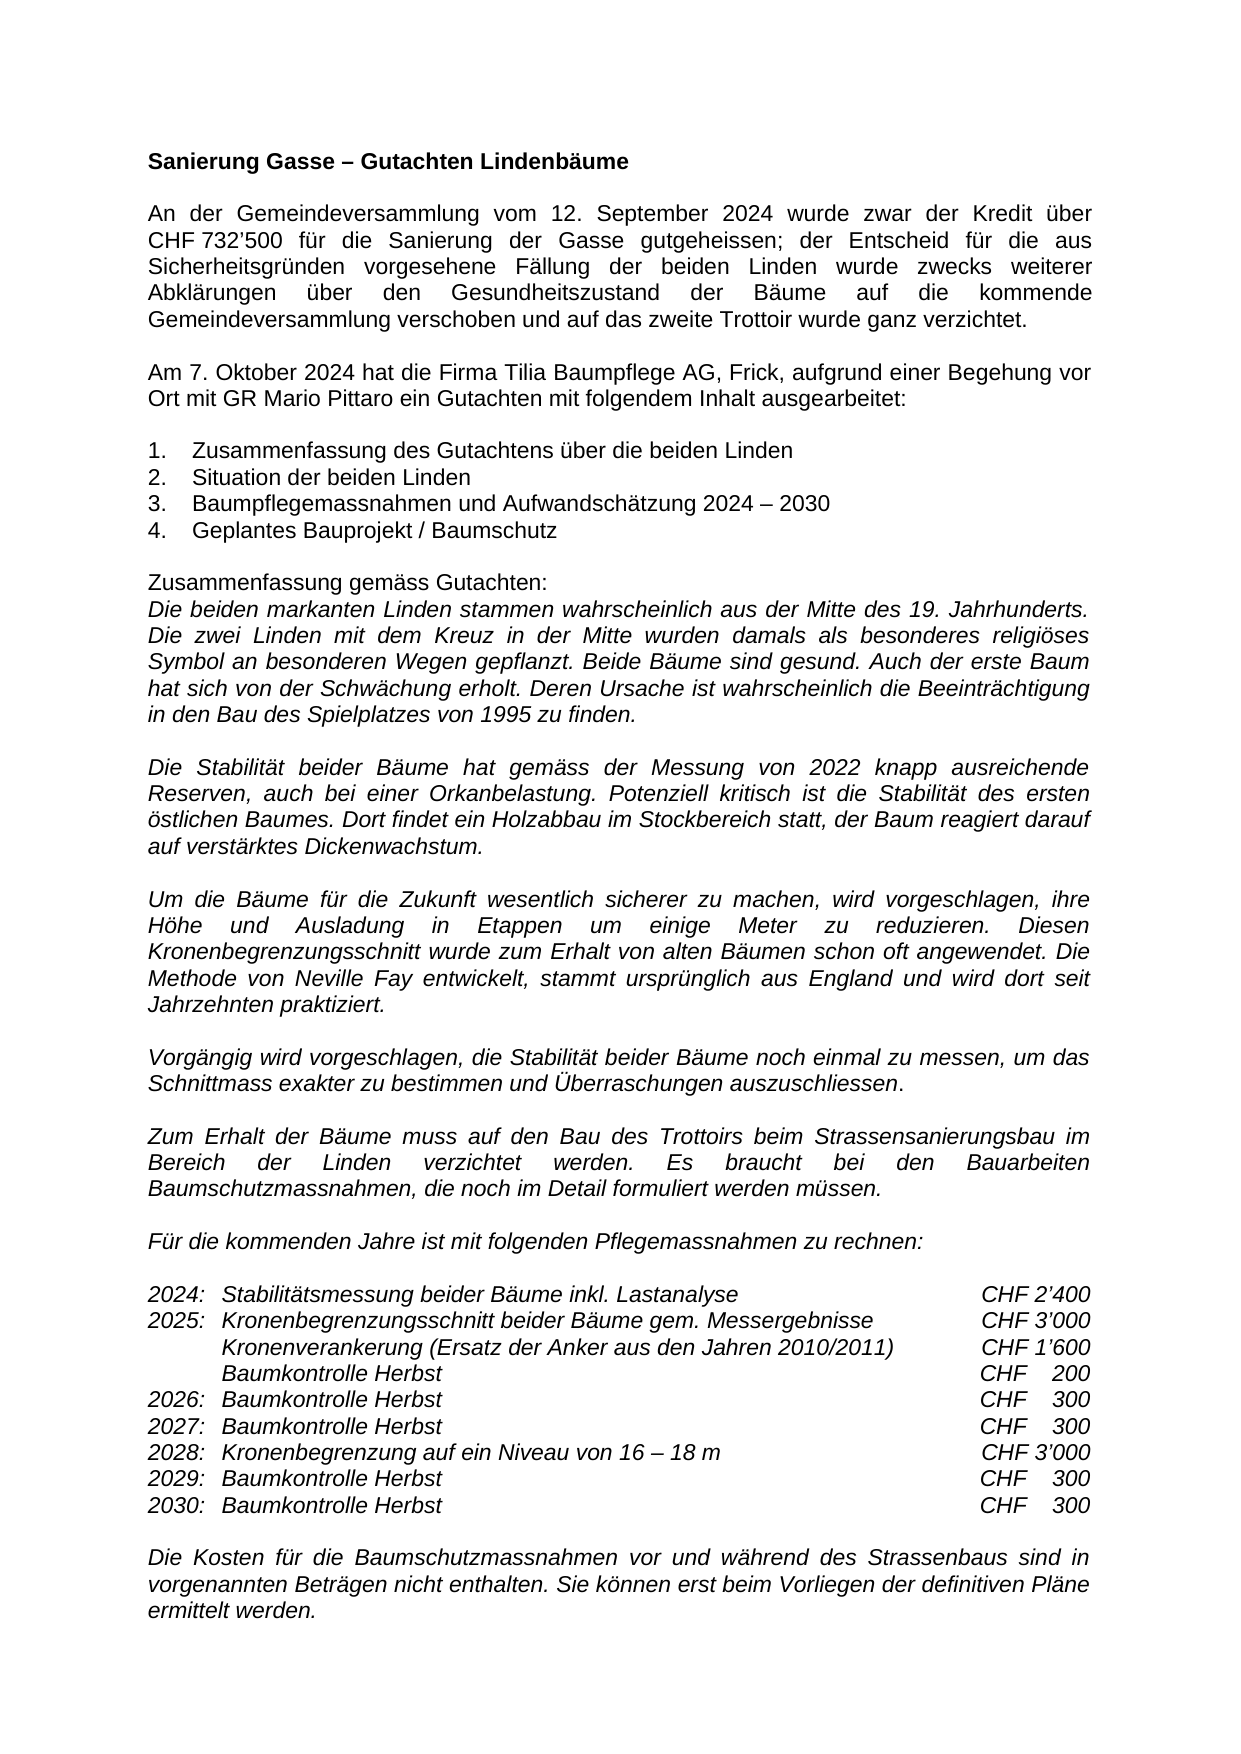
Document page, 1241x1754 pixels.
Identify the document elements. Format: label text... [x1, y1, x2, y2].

text 2026: Baumkontrolle Herbst CHF 300 [148, 1386, 1093, 1413]
list Geplantes Bauprojekt / Baumschutz [148, 517, 1093, 543]
text 2025: Kronenbegrenzungsschnitt beider Bäume gem. Messergebnisse CHF 3’000 [148, 1307, 1093, 1333]
text Die beiden markanten Linden stammen wahrscheinlich aus der Mitte des 19. Jahrhunderts. Die zwei Linden mit dem Kreuz in der Mitte wurden damals als besonderes religiöses Symbol an besonderen Wegen gepflanzt. Beide Bäume sind gesund. Auch der erste Baum hat sich von der Schwächung erholt. Deren Ursache ist wahrscheinlich die Beeinträchtigung in den Bau des Spielplatzes von 1995 zu finden. [148, 596, 1093, 727]
text Baumkontrolle Herbst CHF 200 [148, 1360, 1093, 1386]
text 2030: Baumkontrolle Herbst CHF 300 [148, 1492, 1093, 1518]
text Für die kommenden Jahre ist mit folgenden Pflegemassnahmen zu rechnen: [148, 1228, 1093, 1254]
list Baumpflegemassnahmen und Aufwandschätzung 2024 – 2030 [148, 490, 1093, 517]
text 2027: Baumkontrolle Herbst CHF 300 [148, 1413, 1093, 1439]
text Die Kosten für die Baumschutzmassnahmen vor und während des Strassenbaus sind in vorgenannten Beträgen nicht enthalten. Sie können erst beim Vorliegen der definitiven Pläne ermittelt werden. [148, 1544, 1093, 1623]
text 2024: Stabilitätsmessung beider Bäume inkl. Lastanalyse CHF 2’400 [148, 1281, 1093, 1307]
text Die Stabilität beider Bäume hat gemäss der Messung von 2022 knapp ausreichende Reserven, auch bei einer Orkanbelastung. Potenziell kritisch ist die Stabilität des ersten östlichen Baumes. Dort findet ein Holzabbau im Stockbereich statt, der Baum reagiert darauf auf verstärktes Dickenwachstum. [148, 754, 1093, 859]
text Zusammenfassung gemäss Gutachten: [148, 569, 1093, 596]
text An der Gemeindeversammlung vom 12. September 2024 wurde zwar der Kredit über CHF 732’500 für die Sanierung der Gasse gutgeheissen; der Entscheid für die aus Sicherheitsgründen vorgesehene Fällung der beiden Linden wurde zwecks weiterer Abklärungen über den Gesundheitszustand der Bäume auf die kommende Gemeindeversammlung verschoben und auf das zweite Trottoir wurde ganz verzichtet. [148, 200, 1093, 332]
list Zusammenfassung des Gutachtens über die beiden Linden [148, 437, 1093, 464]
text Um die Bäume für die Zukunft wesentlich sicherer zu machen, wird vorgeschlagen, ihre Höhe und Ausladung in Etappen um einige Meter zu reduzieren. Diesen Kronenbegrenzungsschnitt wurde zum Erhalt von alten Bäumen schon oft angewendet. Die Methode von Neville Fay entwickelt, stammt ursprünglich aus England und wird dort seit Jahrzehnten praktiziert. [148, 886, 1093, 1017]
list Situation der beiden Linden [148, 464, 1093, 490]
text 2029: Baumkontrolle Herbst CHF 300 [148, 1465, 1093, 1492]
text Zum Erhalt der Bäume muss auf den Bau des Trottoirs beim Strassensanierungsbau im Bereich der Linden verzichtet werden. Es braucht bei den Bauarbeiten Baumschutzmassnahmen, die noch im Detail formuliert werden müssen. [148, 1123, 1093, 1202]
text Kronenverankerung (Ersatz der Anker aus den Jahren 2010/2011) CHF 1’600 [148, 1333, 1093, 1360]
text Vorgängig wird vorgeschlagen, die Stabilität beider Bäume noch einmal zu messen, um das Schnittmass exakter zu bestimmen und Überraschungen auszuschliessen. [148, 1044, 1093, 1096]
text Sanierung Gasse – Gutachten Lindenbäume [148, 148, 1093, 174]
text Am 7. Oktober 2024 hat die Firma Tilia Baumpflege AG, Frick, aufgrund einer Begehung vor Ort mit GR Mario Pittaro ein Gutachten mit folgendem Inhalt ausgearbeitet: [148, 358, 1093, 411]
text 2028: Kronenbegrenzung auf ein Niveau von 16 – 18 m CHF 3’000 [148, 1439, 1093, 1465]
